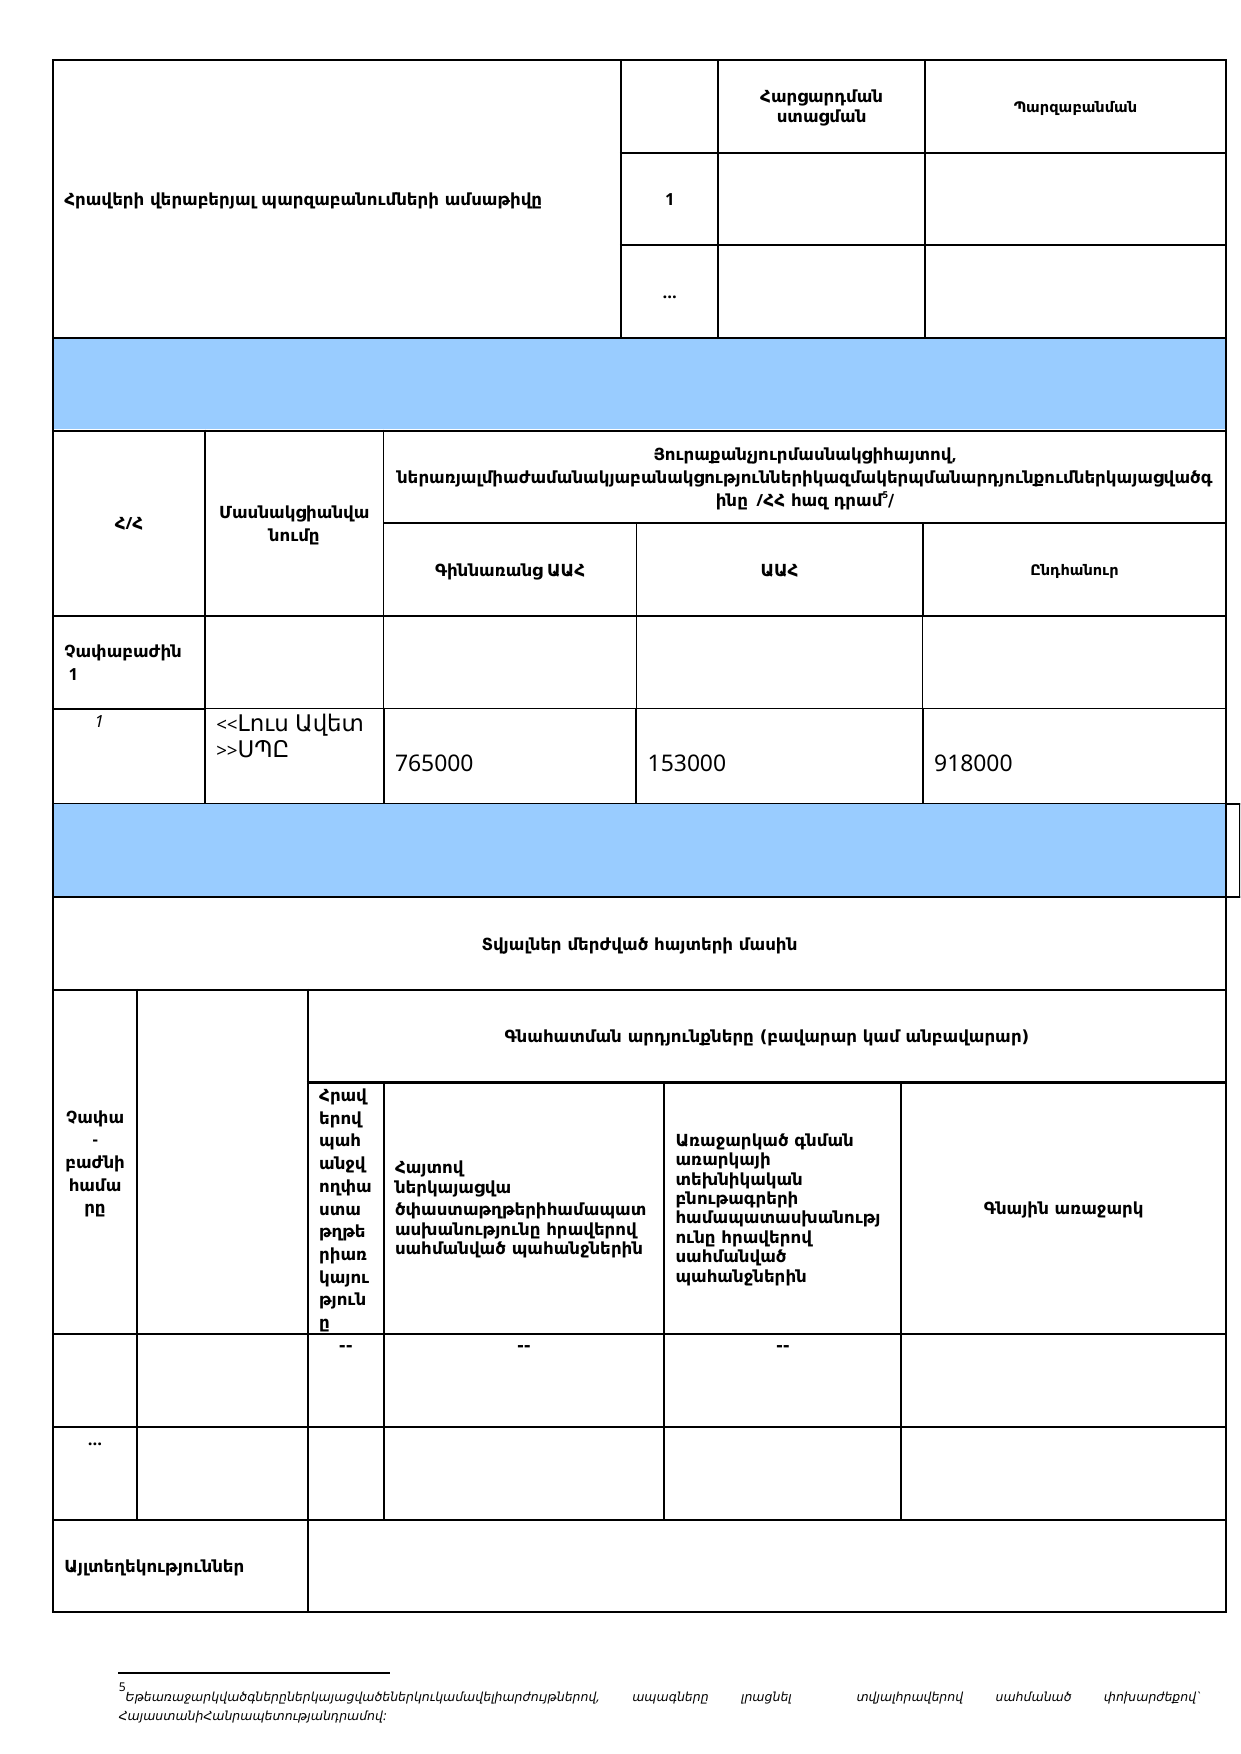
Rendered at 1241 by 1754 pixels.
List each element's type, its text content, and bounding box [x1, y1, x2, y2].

table_cell [622, 61, 717, 152]
table_cell [902, 1335, 1225, 1426]
table_cell Գիննառանց ԱԱՀ [384, 524, 636, 615]
table_cell [384, 617, 636, 707]
table_cell … [622, 246, 717, 337]
table_cell <<Լուս Ավետ >>ՍՊԸ [206, 709, 383, 803]
table_cell Տվյալներ մերժված հայտերի մասին [54, 898, 1225, 989]
table_cell 918000 [924, 709, 1225, 803]
table_cell [385, 1428, 663, 1518]
table_cell 1 [54, 710, 204, 803]
table_cell Չափաբաժին 1 [54, 617, 204, 707]
table_cell [54, 339, 1225, 429]
table_cell Մասնակցիանվանումը [206, 432, 383, 615]
table_cell [1227, 805, 1239, 896]
table_cell 1 [622, 154, 717, 244]
table_cell -- [309, 1335, 383, 1426]
table_cell [54, 804, 1225, 896]
table_cell ԱԱՀ [637, 524, 922, 615]
table_cell Չափա-բաժնիհամարը [54, 991, 136, 1333]
table_cell [138, 1428, 307, 1518]
table_cell [923, 617, 1225, 707]
table_cell 765000 [385, 709, 635, 803]
table_cell Այլտեղեկություններ [54, 1521, 307, 1611]
table_cell [719, 154, 924, 244]
table_cell [665, 1428, 900, 1518]
table_cell [637, 617, 922, 707]
table_cell Հրավերի վերաբերյալ պարզաբանումների ամսաթիվը [54, 61, 620, 337]
table_cell [54, 1335, 136, 1426]
table_cell [926, 154, 1225, 244]
table_cell Ընդհանուր [924, 524, 1225, 615]
table_cell [719, 246, 924, 337]
table_cell -- [385, 1335, 663, 1426]
table_cell [138, 991, 307, 1333]
table_cell Յուրաքանչյուրմասնակցիհայտով, ներառյալմիաժամանակյաբանակցություններիկազմակերպմանարդյունքումներկայացվածգինը /ՀՀ հազ դրամ/ [384, 432, 1225, 522]
table_cell … [54, 1428, 136, 1518]
table_cell Պարզաբանման [926, 61, 1225, 152]
table_cell 153000 [637, 709, 922, 803]
table_cell Հրավերովպահանջվողփաստաթղթերիառկայությունը [309, 1084, 383, 1333]
table_cell Հ/Հ [54, 432, 204, 615]
table_cell Հարցարդման ստացման [719, 61, 924, 152]
table_cell Հայտով ներկայացվածփաստաթղթերիհամապատասխանությունը հրավերով սահմանված պահանջներին [385, 1084, 663, 1333]
table_cell [206, 617, 383, 707]
table_cell -- [665, 1335, 900, 1426]
table_cell [138, 1335, 307, 1426]
table_cell Գնային առաջարկ [902, 1084, 1225, 1333]
table_cell [309, 1428, 383, 1518]
table_cell Առաջարկած գնման առարկայի տեխնիկական բնութագրերի համապատասխանությունը հրավերով սահմանված պահանջներին [665, 1084, 900, 1333]
table_cell [926, 246, 1225, 337]
table_cell [309, 1521, 1225, 1611]
table_cell Գնահատման արդյունքները (բավարար կամ անբավարար) [309, 991, 1225, 1081]
table_cell [902, 1428, 1225, 1518]
